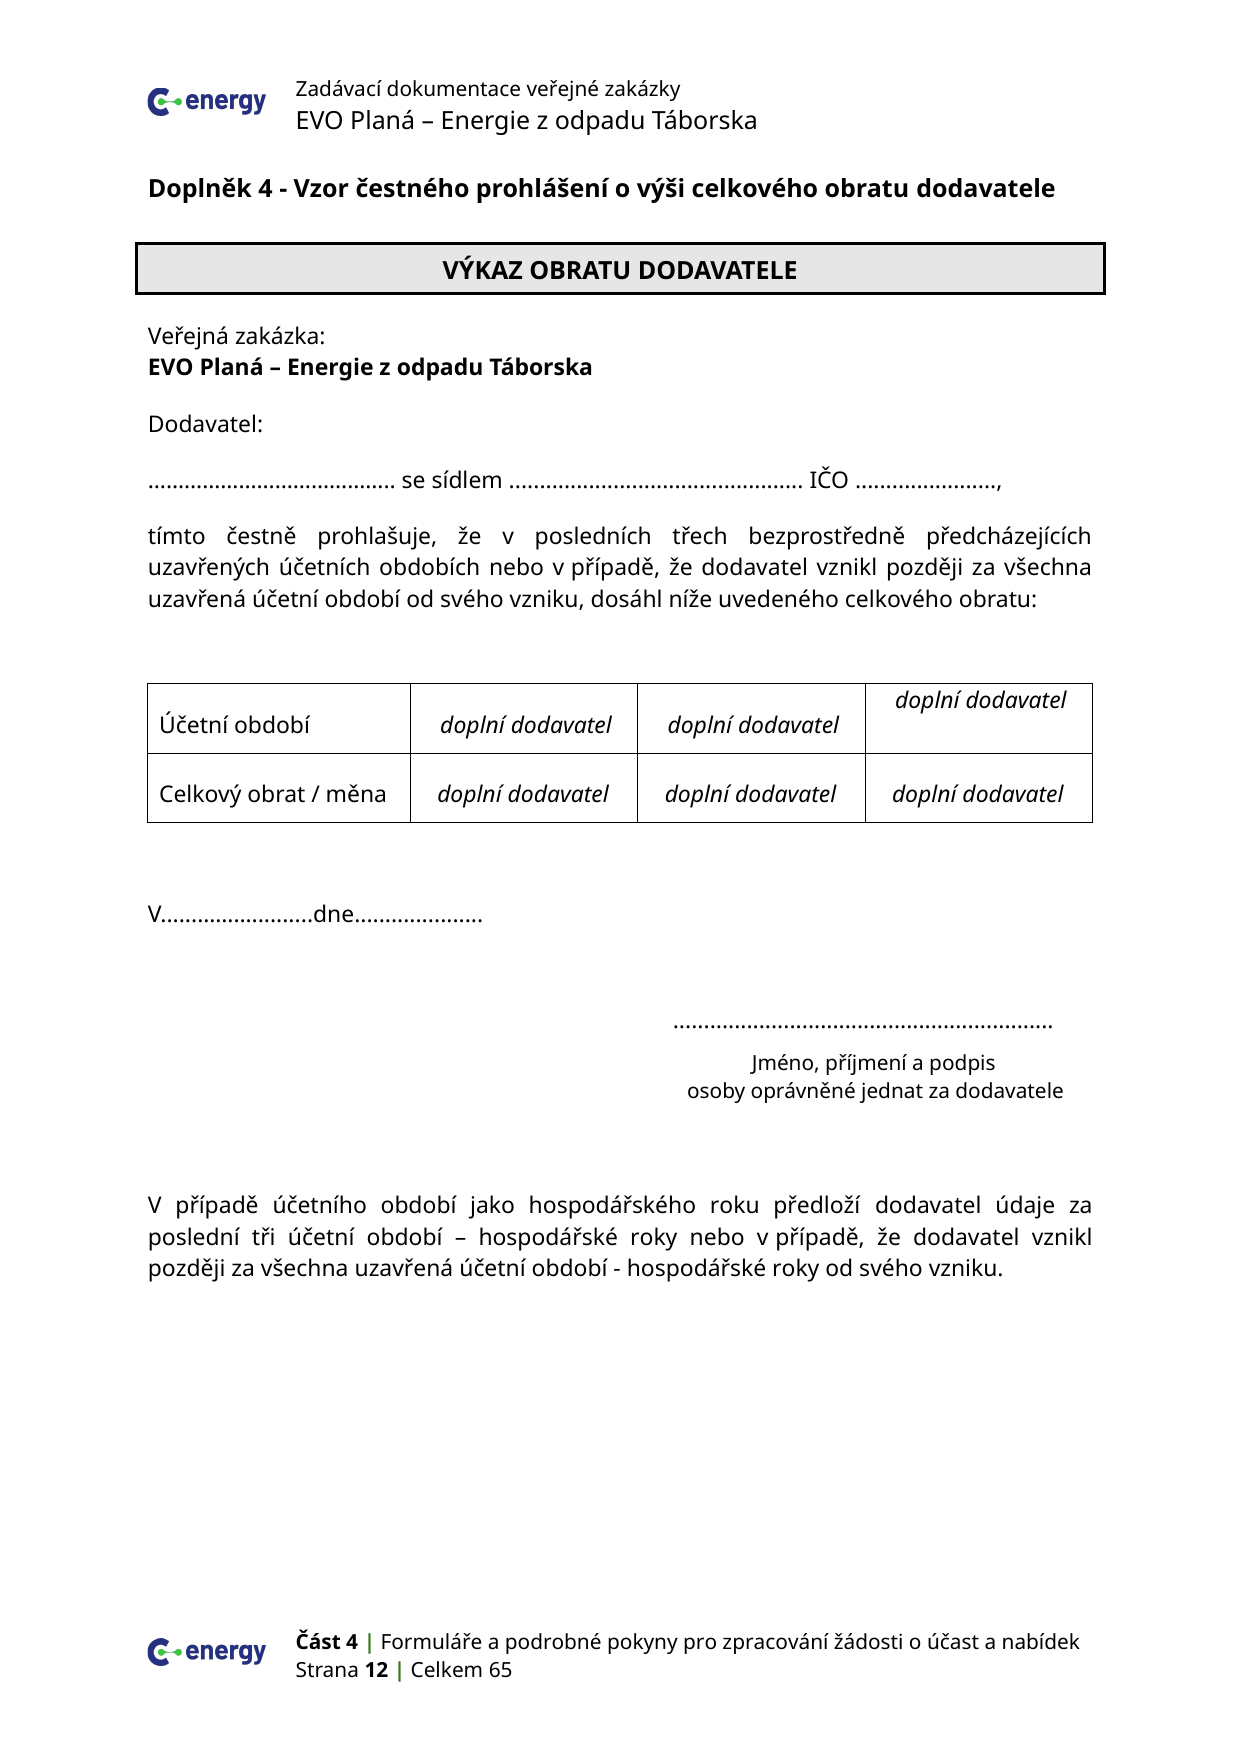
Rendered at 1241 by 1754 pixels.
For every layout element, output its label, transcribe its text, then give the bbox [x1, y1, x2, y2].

text Veřejná zakázka: EVO Planá – Energie z odpadu Táborska [148, 320, 1092, 383]
table_cell Celkový obrat / měna [148, 754, 410, 822]
text V......………..........dne..................... [148, 898, 1092, 929]
picture [147, 1638, 266, 1666]
text tímto čestně prohlašuje, že v posledních třech bezprostředně předcházejících uzavřených účetních obdobích nebo v případě, že dodavatel vznikl později za všechna uzavřená účetní období od svého vzniku, dosáhl níže uvedeného celkového obratu: [148, 520, 1092, 614]
text Doplněk 4 - Vzor čestného prohlášení o výši celkového obratu dodavatele [148, 170, 1092, 204]
text Jméno, příjmení a podpis osoby oprávněné jednat za dodavatele [658, 1048, 1092, 1105]
table_header Účetní období [148, 684, 410, 752]
table_header výkaz obratu dodavatele [138, 245, 1103, 292]
text ………………………………….. se sídlem ................................................ IČO ......................., [148, 464, 1092, 495]
picture [147, 88, 266, 116]
text V případě účetního období jako hospodářského roku předloží dodavatel údaje za poslední tři účetní období – hospodářské roky nebo v případě, že dodavatel vznikl později za všechna uzavřená účetní období - hospodářské roky od svého vzniku. [148, 1189, 1092, 1283]
text .............................................................. [598, 1004, 1092, 1036]
table_cell doplní dodavatel [638, 754, 865, 822]
text Dodavatel: [148, 408, 1092, 439]
table_header doplní dodavatel [411, 684, 637, 752]
table_cell doplní dodavatel [866, 754, 1092, 822]
table_header doplní dodavatel [638, 684, 865, 752]
table_header doplní dodavatel [866, 684, 1092, 752]
table_cell doplní dodavatel [411, 754, 637, 822]
